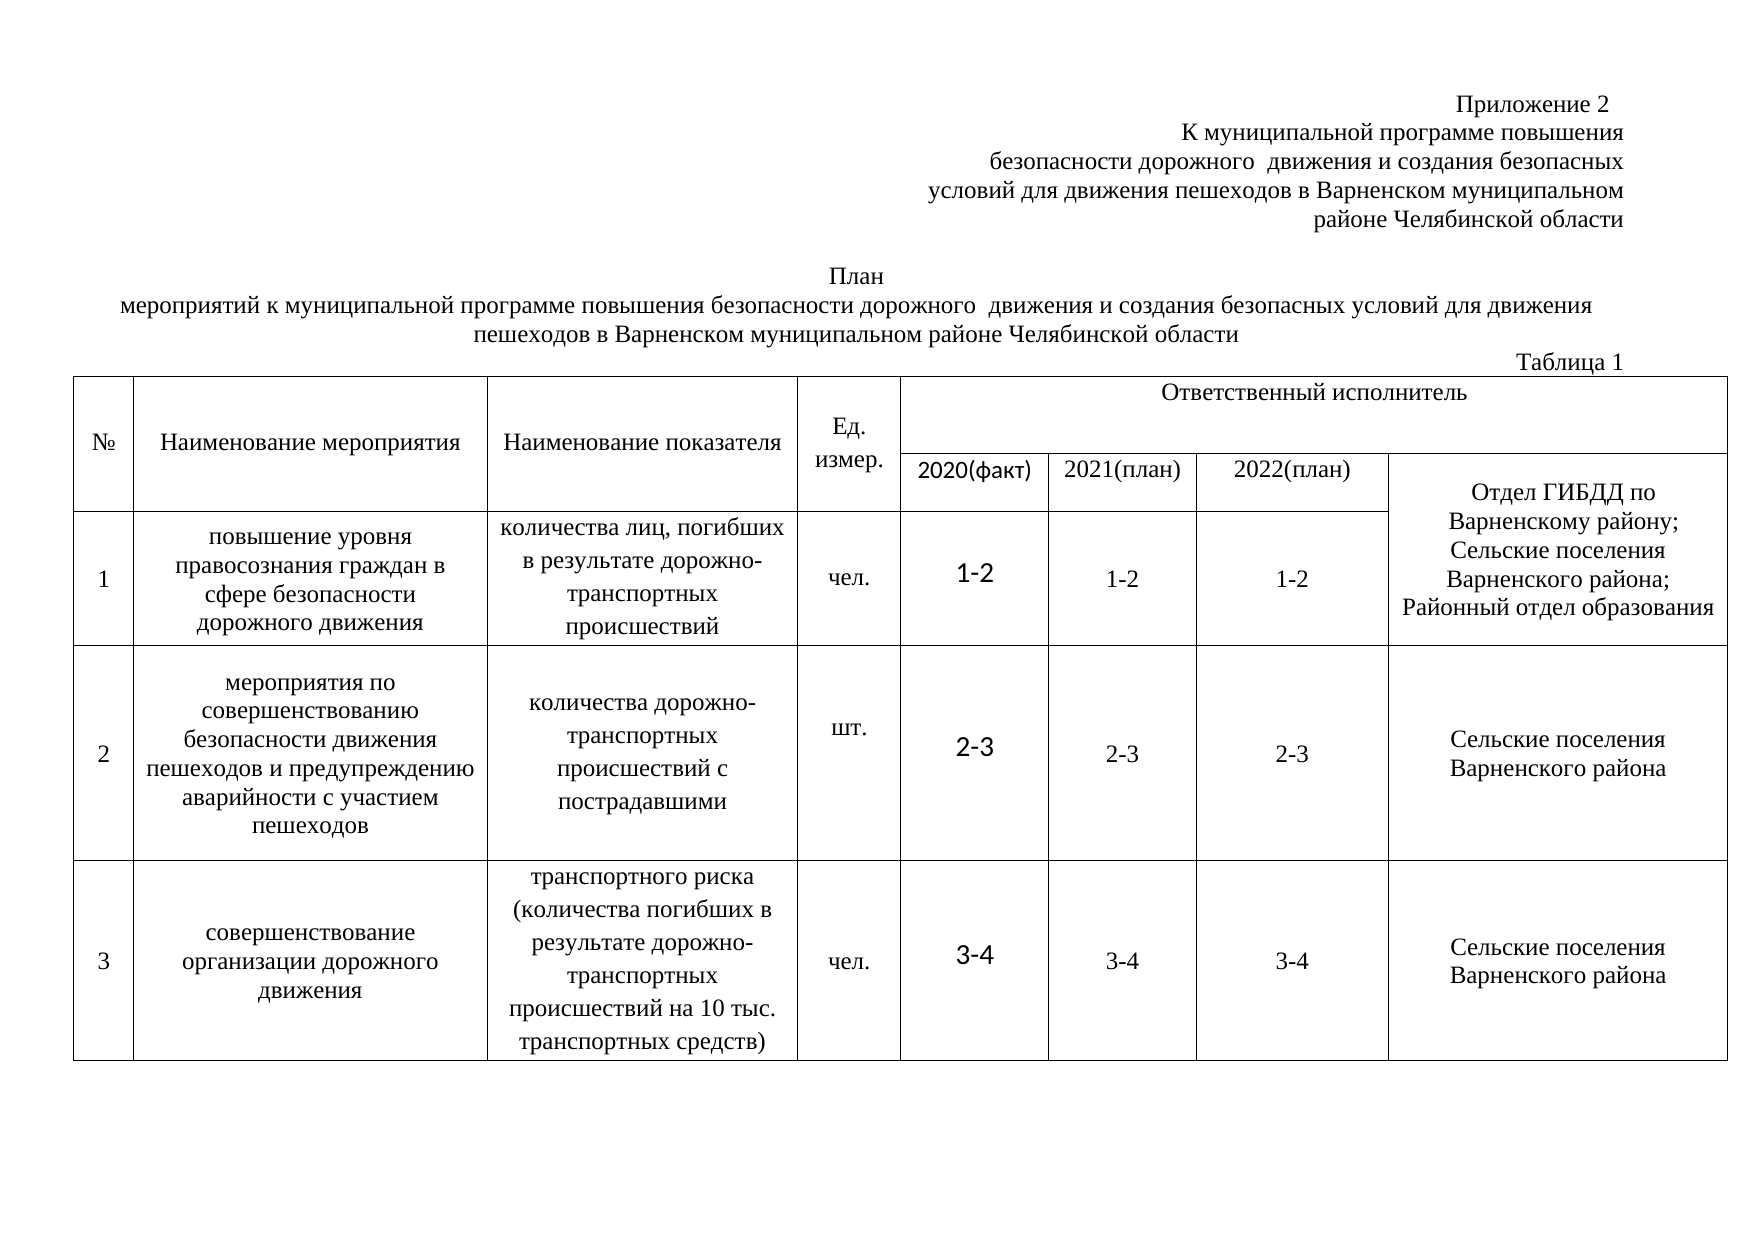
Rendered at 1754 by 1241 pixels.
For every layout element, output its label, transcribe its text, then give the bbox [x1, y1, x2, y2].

text К муниципальной программе повышения [89, 117, 1624, 146]
text Таблица 1 [89, 347, 1624, 376]
table_cell 1-2 [901, 512, 1048, 645]
table_header № [74, 377, 133, 511]
table_header Наименование показателя [488, 377, 797, 511]
table_cell количества дорожно-транспортных происшествий с пострадавшими [488, 646, 797, 860]
table_cell количества лиц, погибших в результате дорожно-транспортных происшествий [488, 512, 797, 645]
table_cell Сельские поселения Варненского района [1389, 861, 1727, 1060]
table_cell 3-4 [901, 861, 1048, 1060]
text безопасности дорожного движения и создания безопасных [89, 146, 1624, 175]
table_header Ответственный исполнитель [901, 377, 1727, 453]
table_cell 1 [74, 512, 133, 645]
text районе Челябинской области [89, 204, 1624, 232]
table_cell 2-3 [901, 646, 1048, 860]
table_cell чел. [798, 512, 900, 645]
table_cell 3-4 [1197, 861, 1388, 1060]
table_cell 3 [74, 861, 133, 1060]
text План [89, 261, 1624, 290]
text условий для движения пешеходов в Варненском муниципальном [89, 175, 1624, 204]
table_cell совершенствование организации дорожного движения [134, 861, 487, 1060]
table_cell мероприятия по совершенствованию безопасности движения пешеходов и предупреждению аварийности с участием пешеходов [134, 646, 487, 860]
table_cell повышение уровня правосознания граждан в сфере безопасности дорожного движения [134, 512, 487, 645]
text Приложение 2 [842, 89, 1609, 117]
table_cell чел. [798, 861, 900, 1060]
table_header Наименование мероприятия [134, 377, 487, 511]
table_cell Отдел ГИБДД по Варненскому району; Сельские поселения Варненского района; Районный отдел образования [1389, 454, 1727, 645]
table_cell шт. [798, 646, 900, 860]
table_cell Сельские поселения Варненского района [1389, 646, 1727, 860]
table_cell 1-2 [1197, 512, 1388, 645]
table_cell 2-3 [1197, 646, 1388, 860]
table_cell 2-3 [1049, 646, 1196, 860]
table_cell 3-4 [1049, 861, 1196, 1060]
table_cell 2021(план) [1049, 454, 1196, 511]
table_cell 2022(план) [1197, 454, 1388, 511]
table_cell 2 [74, 646, 133, 860]
table_cell 1-2 [1049, 512, 1196, 645]
table_header Ед. измер. [798, 377, 900, 511]
table_cell транспортного риска (количества погибших в результате дорожно-транспортных происшествий на 10 тыс. транспортных средств) [488, 861, 797, 1060]
text мероприятий к муниципальной программе повышения безопасности дорожного движения и создания безопасных условий для движения пешеходов в Варненском муниципальном районе Челябинской области [89, 290, 1624, 347]
table_cell 2020(факт) [901, 454, 1048, 511]
